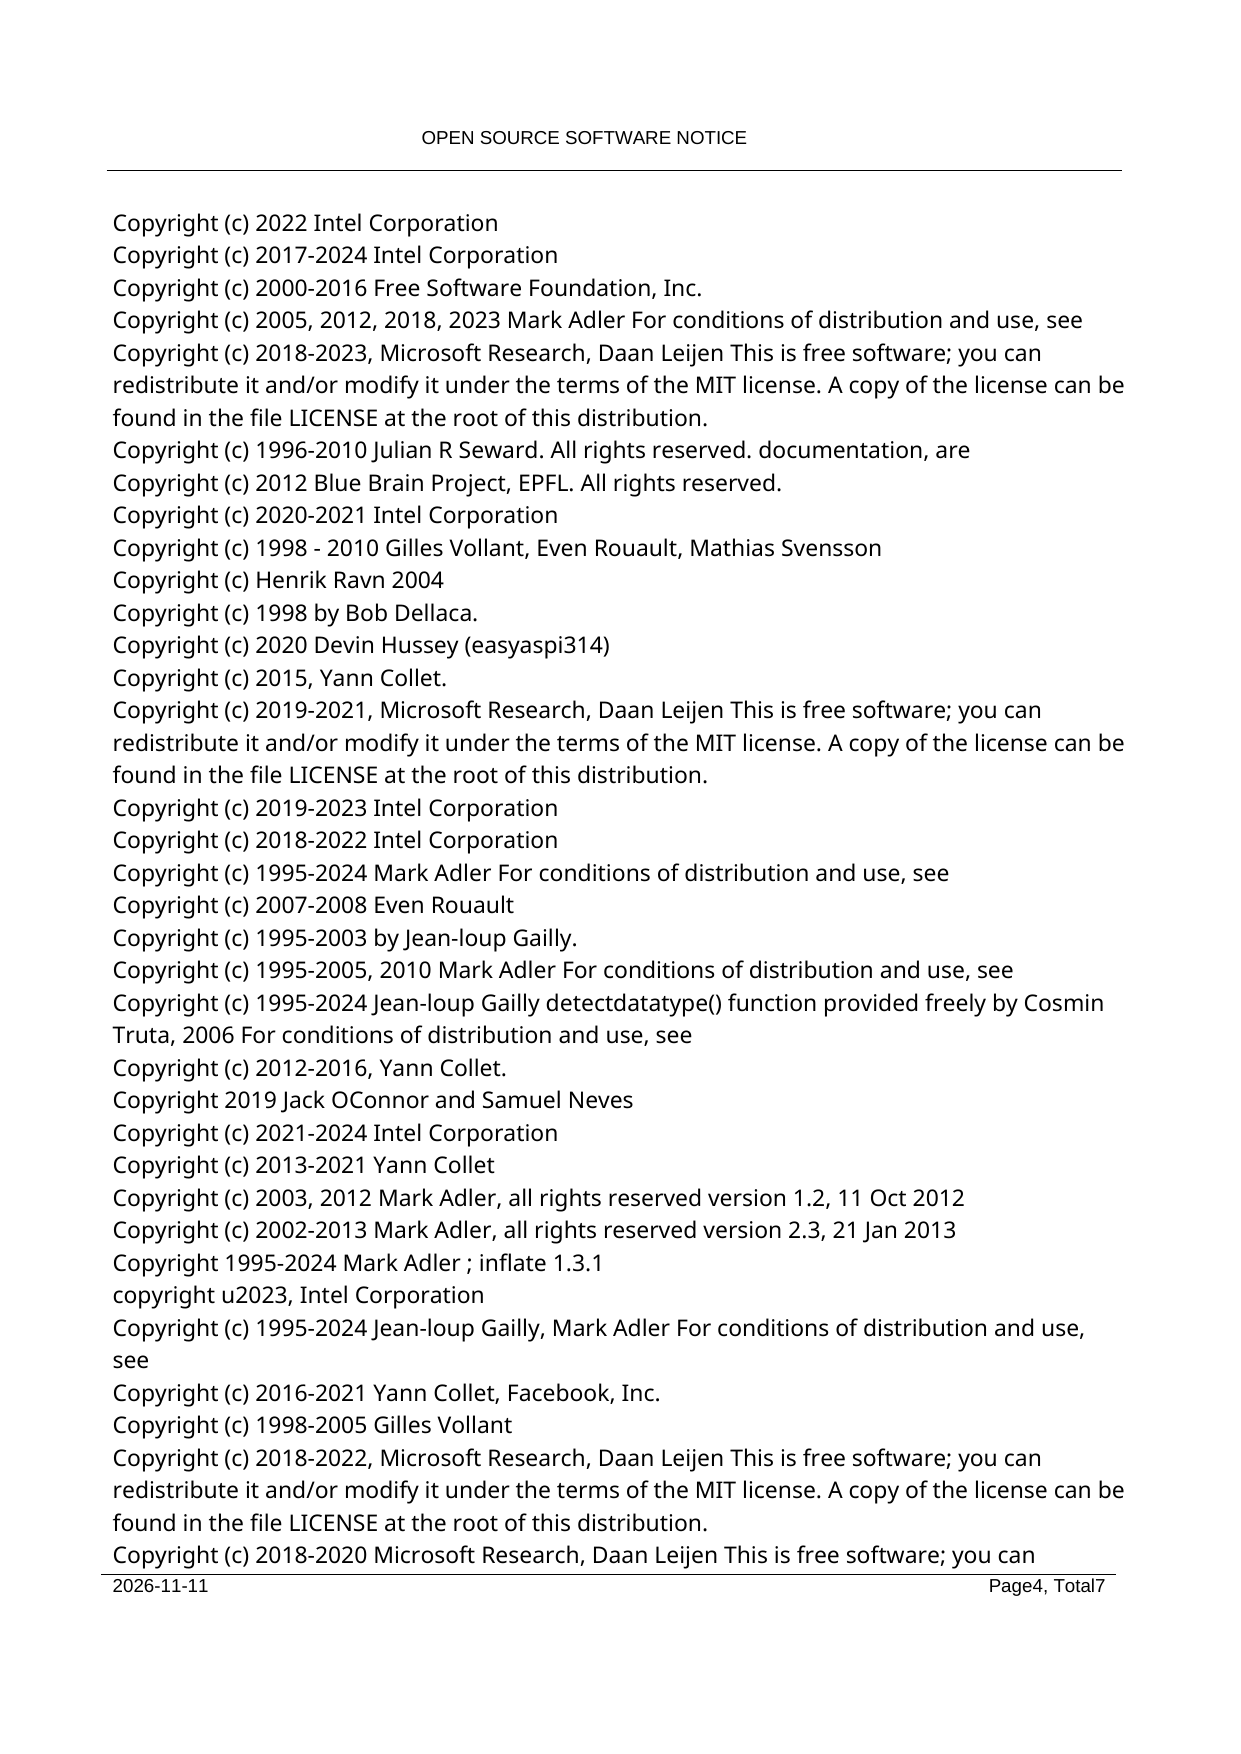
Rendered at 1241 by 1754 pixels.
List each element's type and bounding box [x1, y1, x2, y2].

text [112, 206, 1128, 1571]
